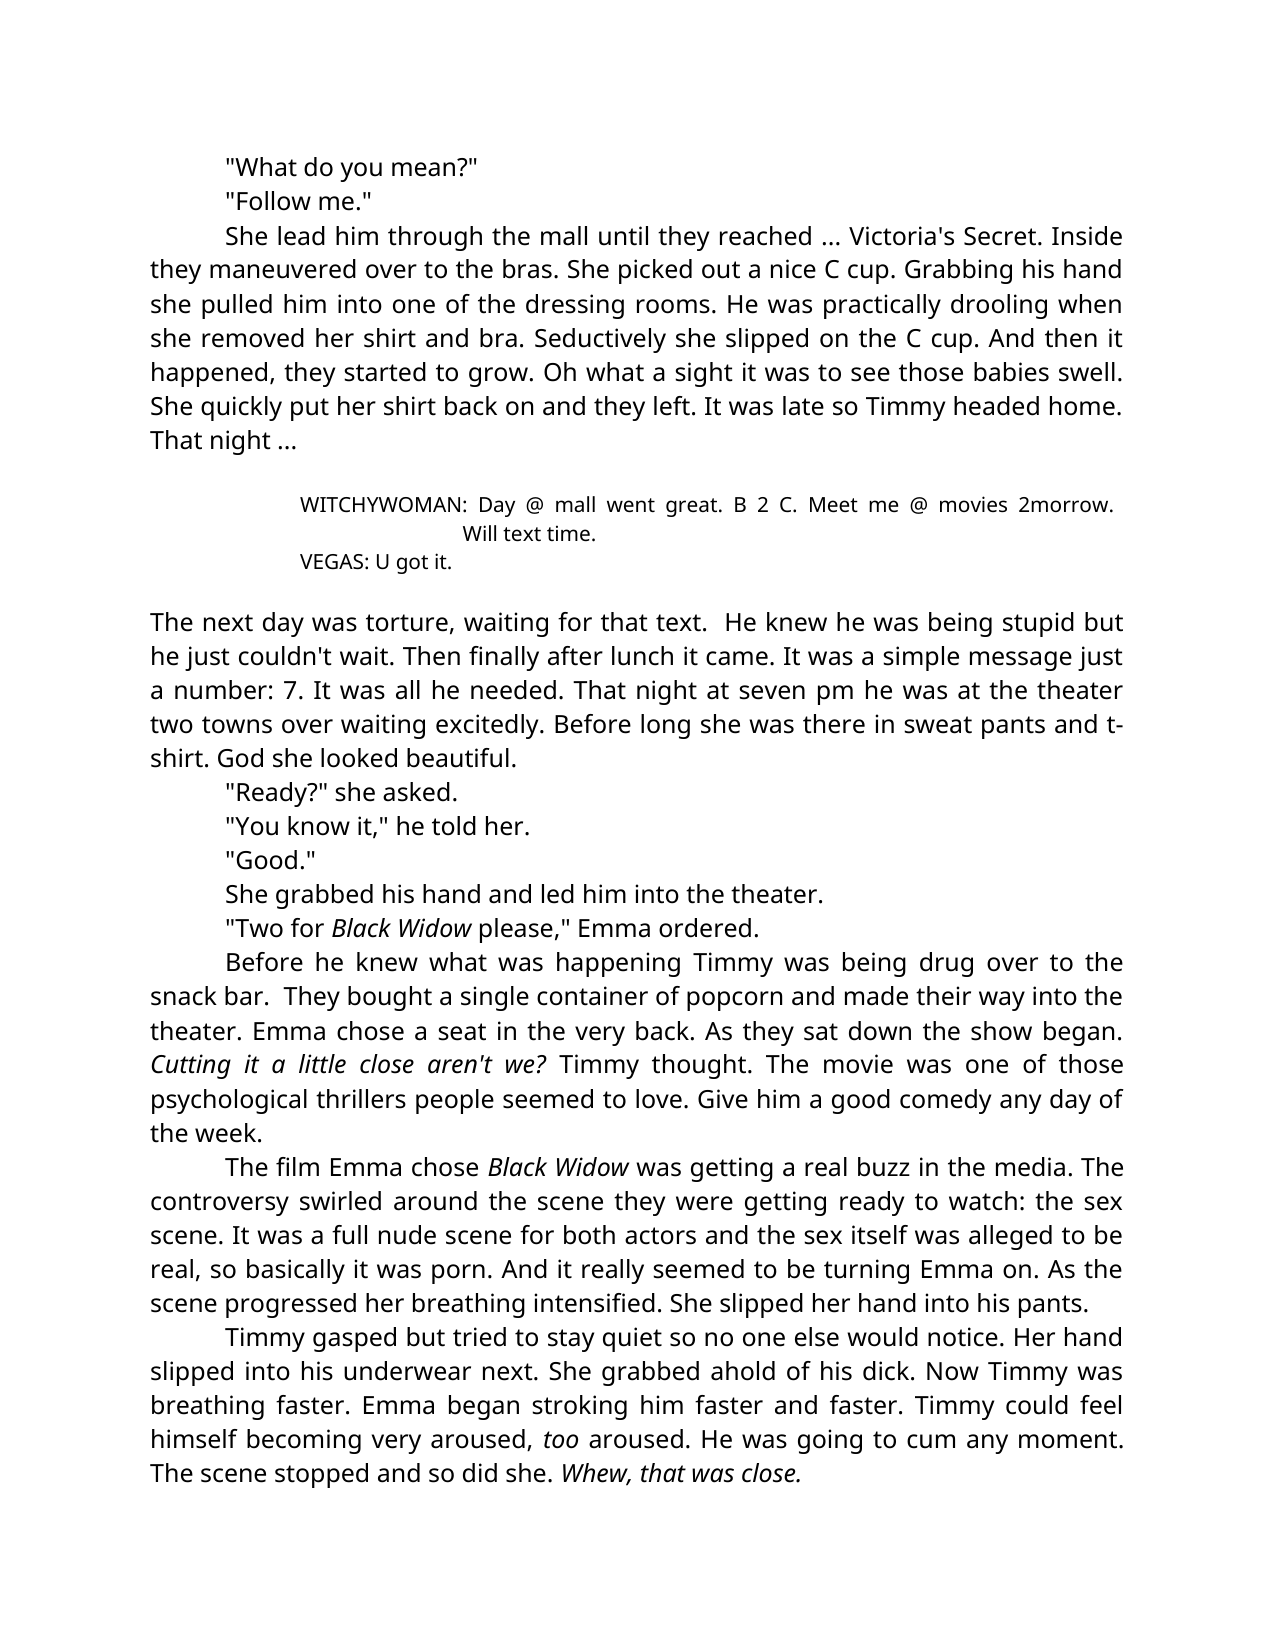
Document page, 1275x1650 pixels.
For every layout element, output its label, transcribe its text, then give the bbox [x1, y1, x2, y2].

text VEGAS: U got it. [150, 547, 1125, 576]
text She grabbed his hand and led him into the theater. [150, 877, 1125, 911]
text "Good." [150, 843, 1125, 877]
text "You know it," he told her. [150, 809, 1125, 843]
text "What do you mean?" [150, 150, 1125, 184]
text "Follow me." [150, 184, 1125, 218]
text WITCHYWOMAN: Day @ mall went great. B 2 C. Meet me @ movies 2morrow. Will text time. [150, 491, 1125, 547]
text She lead him through the mall until they reached ... Victoria's Secret. Inside they maneuvered over to the bras. She picked out a nice C cup. Grabbing his hand she pulled him into one of the dressing rooms. He was practically drooling when she removed her shirt and bra. Seductively she slipped on the C cup. And then it happened, they started to grow. Oh what a sight it was to see those babies swell. She quickly put her shirt back on and they left. It was late so Timmy headed home. That night ... [150, 218, 1125, 457]
text Timmy gasped but tried to stay quiet so no one else would notice. Her hand slipped into his underwear next. She grabbed ahold of his dick. Now Timmy was breathing faster. Emma began stroking him faster and faster. Timmy could feel himself becoming very aroused, too aroused. He was going to cum any moment. The scene stopped and so did she. Whew, that was close. [150, 1320, 1125, 1490]
text The next day was torture, waiting for that text. He knew he was being stupid but he just couldn't wait. Then finally after lunch it came. It was a simple message just a number: 7. It was all he needed. That night at seven pm he was at the theater two towns over waiting excitedly. Before long she was there in sweat pants and t-shirt. God she looked beautiful. [150, 604, 1125, 775]
text The film Emma chose Black Widow was getting a real buzz in the media. The controversy swirled around the scene they were getting ready to watch: the sex scene. It was a full nude scene for both actors and the sex itself was alleged to be real, so basically it was porn. And it really seemed to be turning Emma on. As the scene progressed her breathing intensified. She slipped her hand into his pants. [150, 1149, 1125, 1320]
text "Two for Black Widow please," Emma ordered. [150, 911, 1125, 945]
text "Ready?" she asked. [150, 775, 1125, 809]
text Before he knew what was happening Timmy was being drug over to the snack bar. They bought a single container of popcorn and made their way into the theater. Emma chose a seat in the very back. As they sat down the show began. Cutting it a little close aren't we? Timmy thought. The movie was one of those psychological thrillers people seemed to love. Give him a good comedy any day of the week. [150, 945, 1125, 1149]
